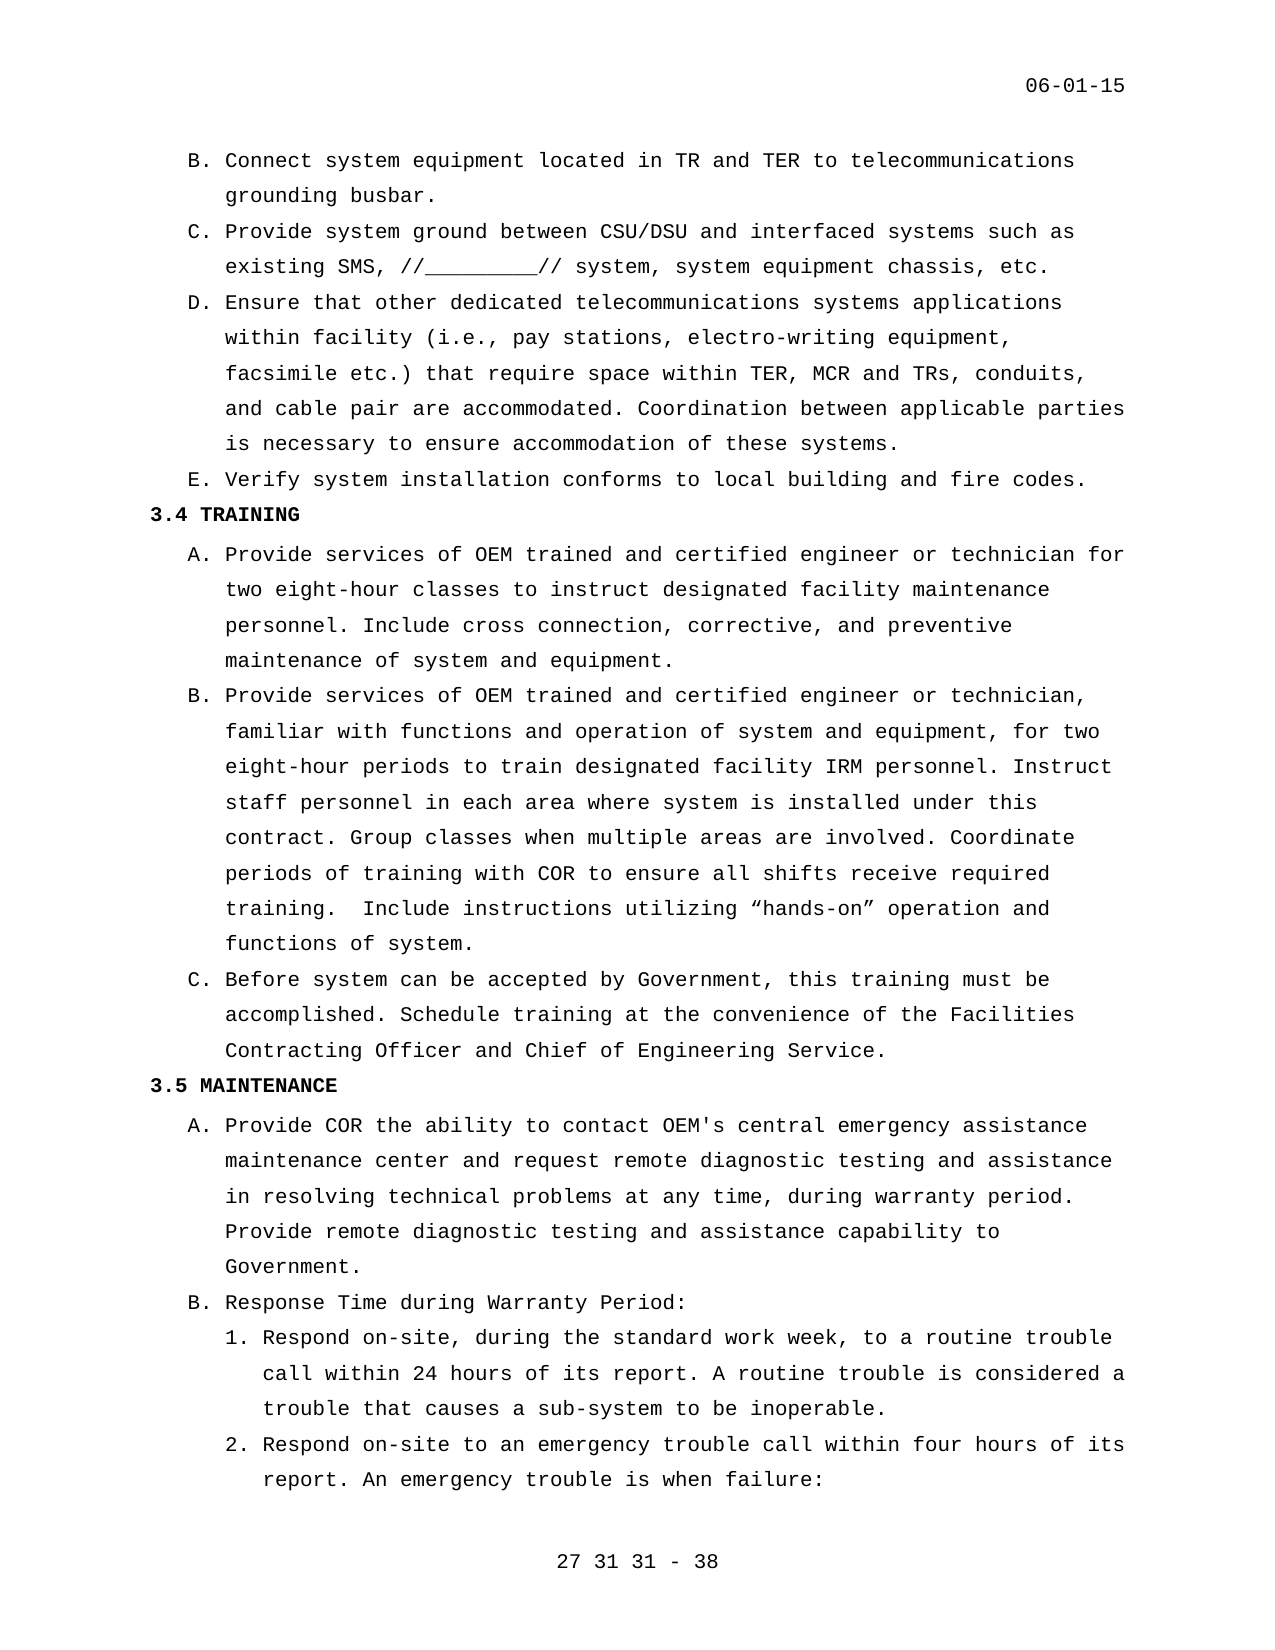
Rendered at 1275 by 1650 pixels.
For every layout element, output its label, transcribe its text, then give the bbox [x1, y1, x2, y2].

text Ensure that other dedicated telecommunications systems applications within facility (i.e., pay stations, electro-writing equipment, facsimile etc.) that require space within TER, MCR and TRs, conduits, and cable pair are accommodated. Coordination between applicable parties is necessary to ensure accommodation of these systems. [187, 292, 1125, 457]
text Before system can be accepted by Government, this training must be accomplished. Schedule training at the convenience of the Facilities Contracting Officer and Chief of Engineering Service. [187, 969, 1125, 1063]
text Provide services of OEM trained and certified engineer or technician for two eight-hour classes to instruct designated facility maintenance personnel. Include cross connection, corrective, and preventive maintenance of system and equipment. [187, 544, 1125, 674]
text Training [150, 504, 1125, 528]
text maintenance [150, 1075, 1125, 1099]
text Provide services of OEM trained and certified engineer or technician, familiar with functions and operation of system and equipment, for two eight-hour periods to train designated facility IRM personnel. Instruct staff personnel in each area where system is installed under this contract. Group classes when multiple areas are involved. Coordinate periods of training with COR to ensure all shifts receive required training. Include instructions utilizing “hands-on” operation and functions of system. [187, 686, 1125, 957]
text Provide COR the ability to contact OEM's central emergency assistance maintenance center and request remote diagnostic testing and assistance in resolving technical problems at any time, during warranty period. Provide remote diagnostic testing and assistance capability to Government. [187, 1115, 1125, 1280]
text Respond on-site to an emergency trouble call within four hours of its report. An emergency trouble is when failure: [225, 1433, 1125, 1493]
text Verify system installation conforms to local building and fire codes. [187, 469, 1125, 492]
text Response Time during Warranty Period: [187, 1292, 1125, 1316]
text Connect system equipment located in TR and TER to telecommunications grounding busbar. [187, 150, 1125, 209]
text Provide system ground between CSU/DSU and interfaced systems such as existing SMS, //_________// system, system equipment chassis, etc. [187, 221, 1125, 280]
text Respond on-site, during the standard work week, to a routine trouble call within 24 hours of its report. A routine trouble is considered a trouble that causes a sub-system to be inoperable. [225, 1327, 1125, 1422]
